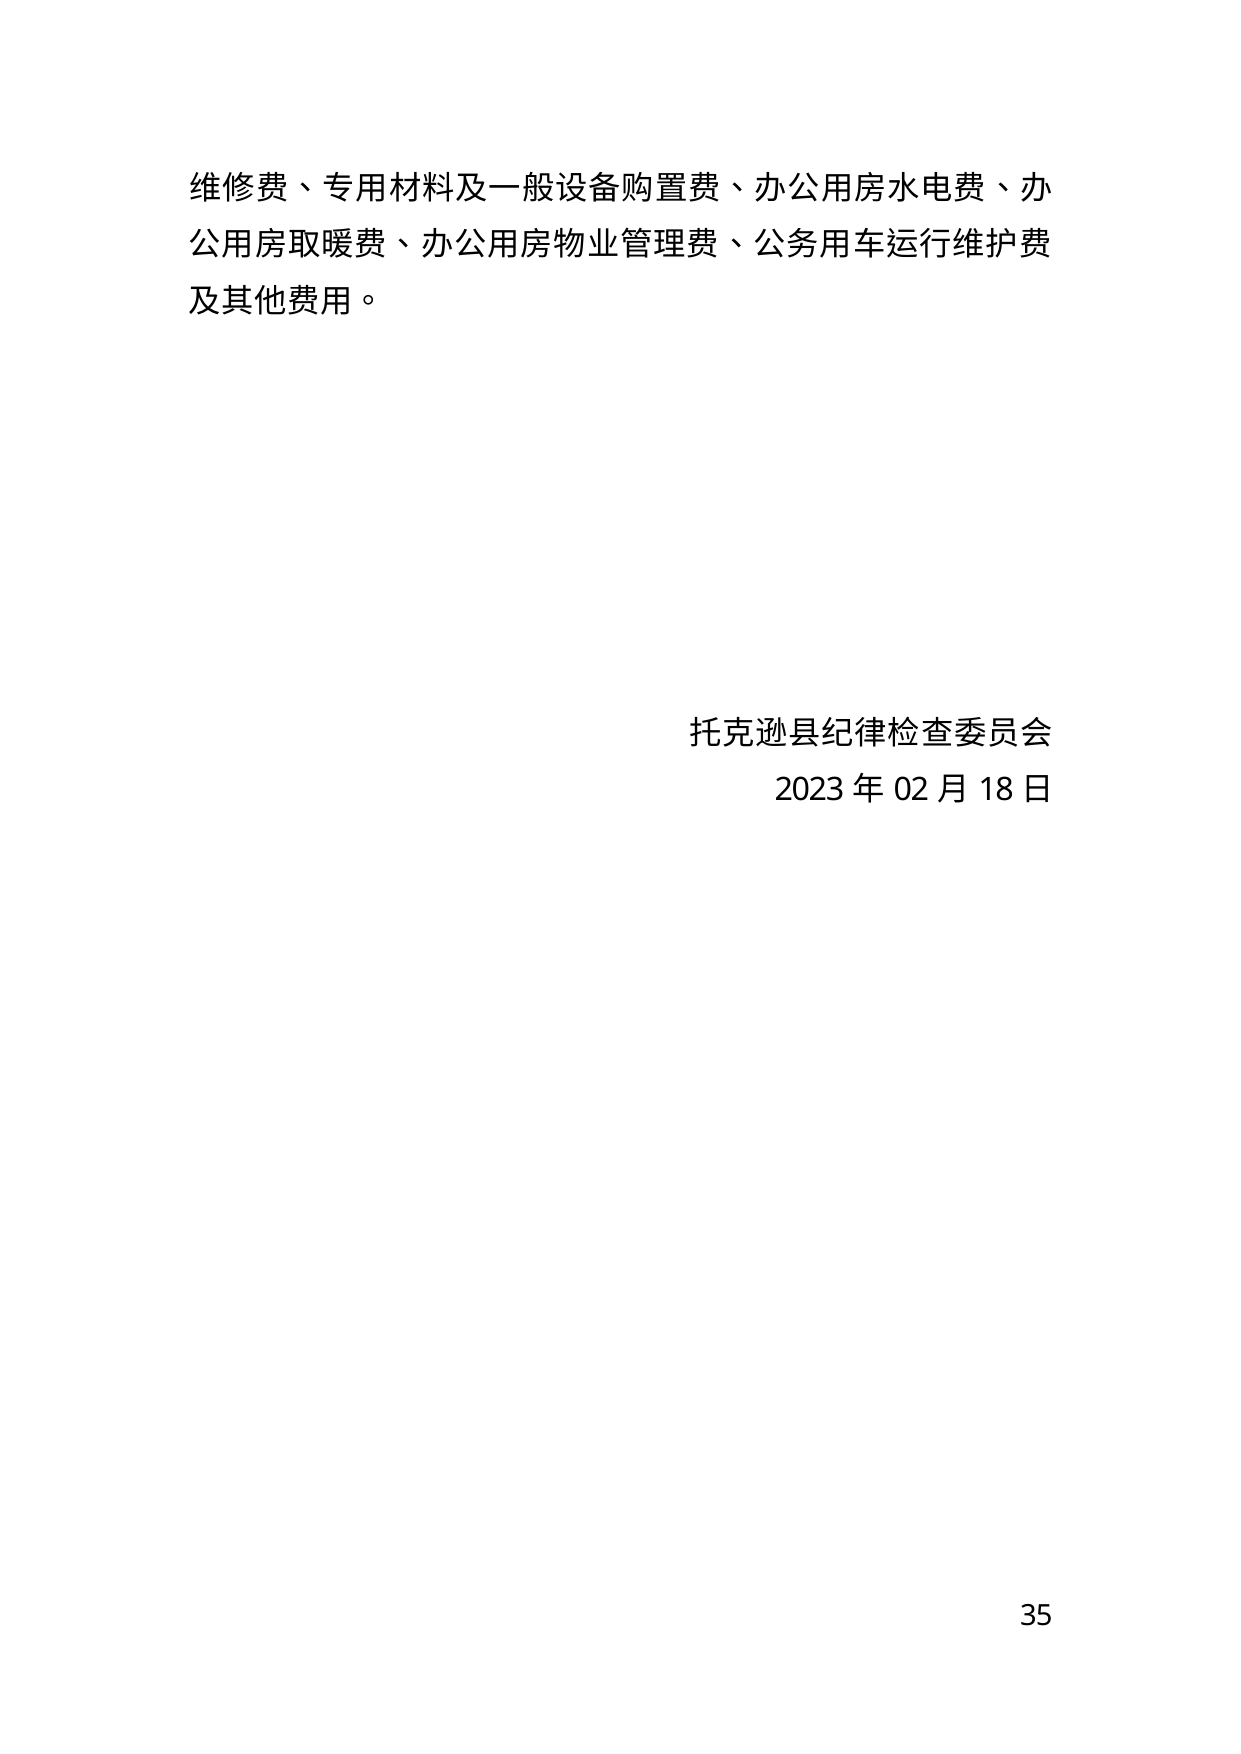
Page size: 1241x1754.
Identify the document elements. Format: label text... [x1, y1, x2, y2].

text 2023 年 02 月 18 日 [186, 768, 1054, 808]
text 托克逊县纪律检查委员会 [186, 712, 1053, 752]
text 维修费、专用材料及一般设备购置费、办公用房水电费、办 公用房取暖费、办公用房物业管理费、公务用车运行维护费 及其他费用。 [188, 165, 1053, 322]
